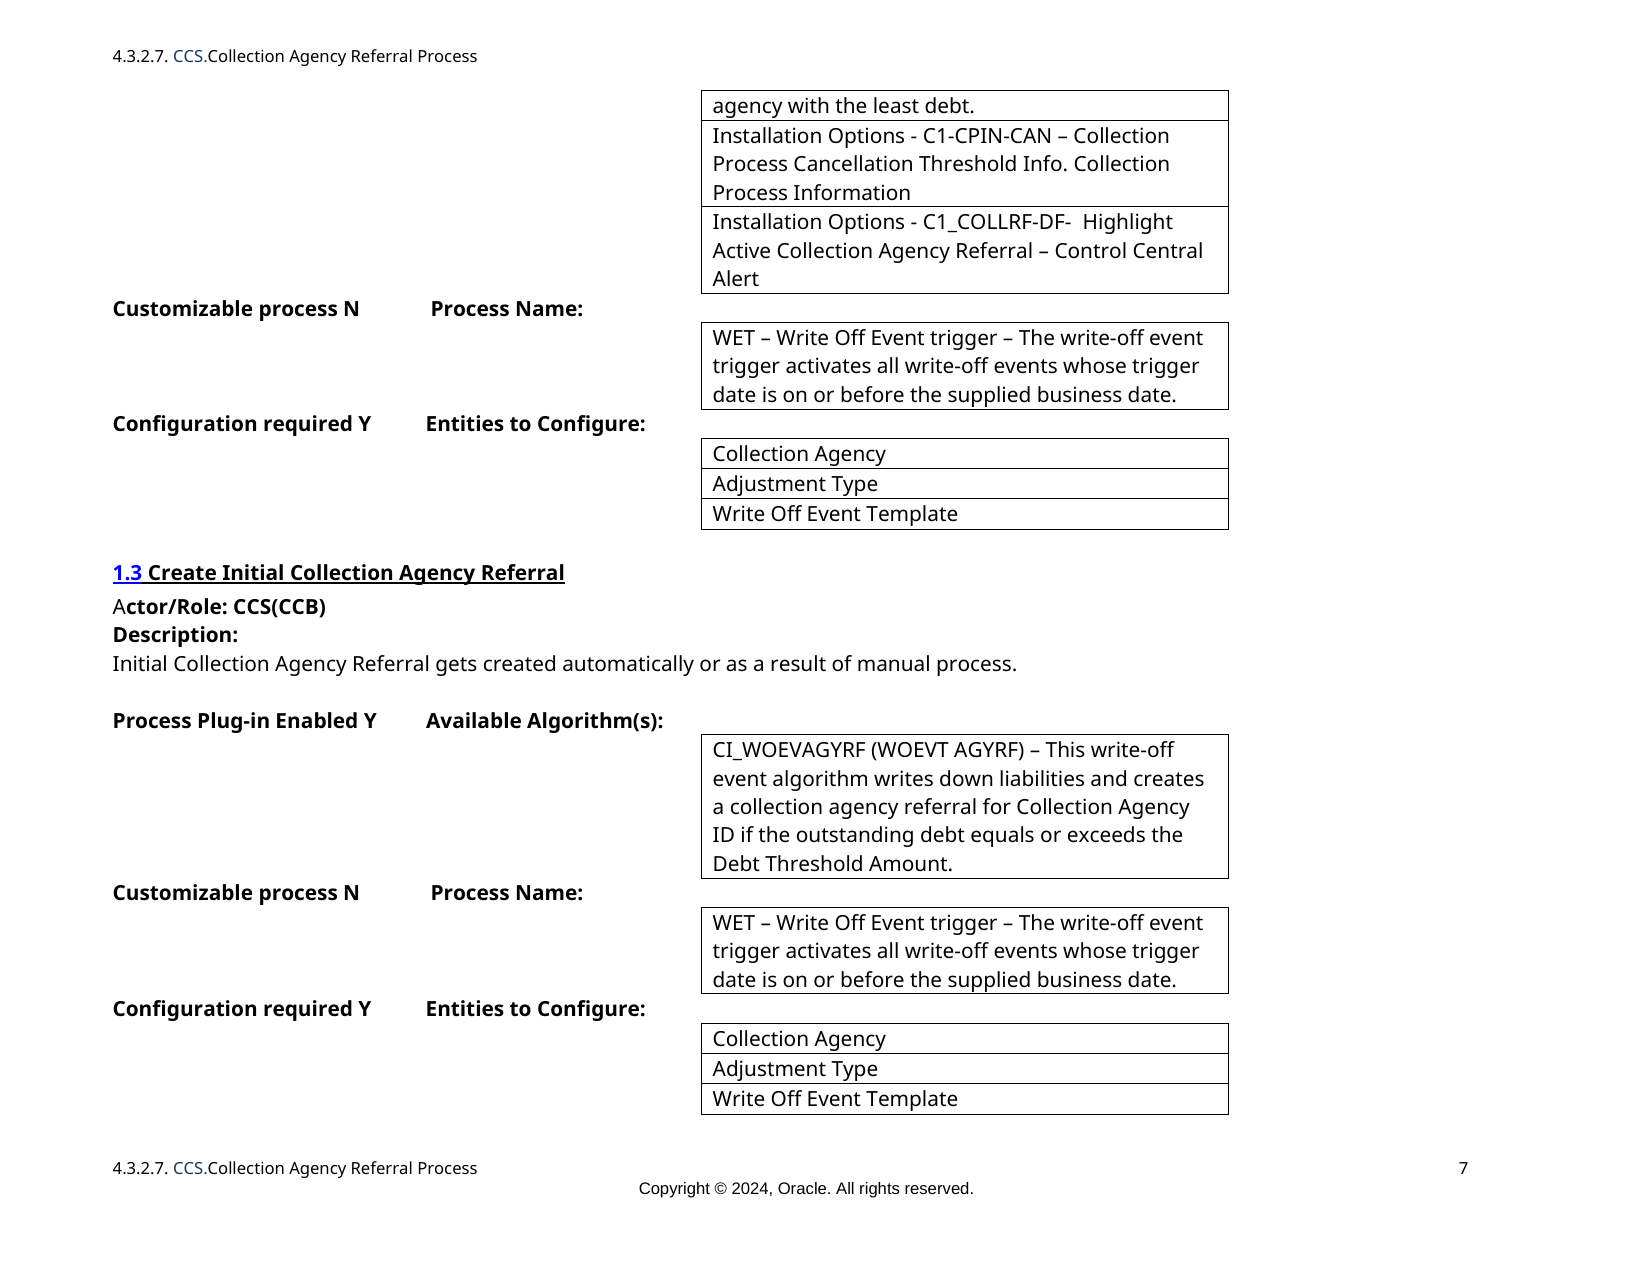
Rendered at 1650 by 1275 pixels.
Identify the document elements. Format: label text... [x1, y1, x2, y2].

text Initial Collection Agency Referral gets created automatically or as a result of manual process. [112, 649, 1500, 677]
text Actor/Role: CCS(CCB) [112, 592, 1500, 621]
text Customizable process N Process Name: [112, 294, 1500, 322]
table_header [702, 91, 1228, 120]
text 1.3 Create Initial Collection Agency Referral [112, 558, 1500, 586]
table_header Collection Agency [702, 1024, 1228, 1053]
text Customizable process N Process Name: [112, 878, 1500, 907]
table_header WET – Write Off Event trigger – The write-off event trigger activates all write-off events whose trigger date is on or before the supplied business date. [702, 908, 1228, 993]
table_cell Installation Options - C1_COLLRF-DF- Highlight Active Collection Agency Referral – Control Central Alert [702, 207, 1228, 293]
text Description: [112, 621, 1500, 649]
table_header CI_WOEVAGYRF (WOEVT AGYRF) – This write-off event algorithm writes down liabilities and creates a collection agency referral for Collection Agency ID if the outstanding debt equals or exceeds the Debt Threshold Amount. [702, 735, 1228, 877]
table_header Collection Agency [702, 439, 1228, 468]
table_cell Write Off Event Template [702, 1084, 1228, 1113]
table_cell Installation Options - C1-CPIN-CAN – Collection Process Cancellation Threshold Info. Collection Process Information [702, 121, 1228, 206]
table_header WET – Write Off Event trigger – The write-off event trigger activates all write-off events whose trigger date is on or before the supplied business date. [702, 323, 1228, 408]
table_cell Write Off Event Template [702, 499, 1228, 528]
text Process Plug-in Enabled Y Available Algorithm(s): [112, 706, 1500, 734]
text Configuration required Y Entities to Configure: [112, 994, 1500, 1023]
text Configuration required Y Entities to Configure: [112, 409, 1500, 438]
table_cell Adjustment Type [702, 1054, 1228, 1083]
table_cell Adjustment Type [702, 469, 1228, 498]
